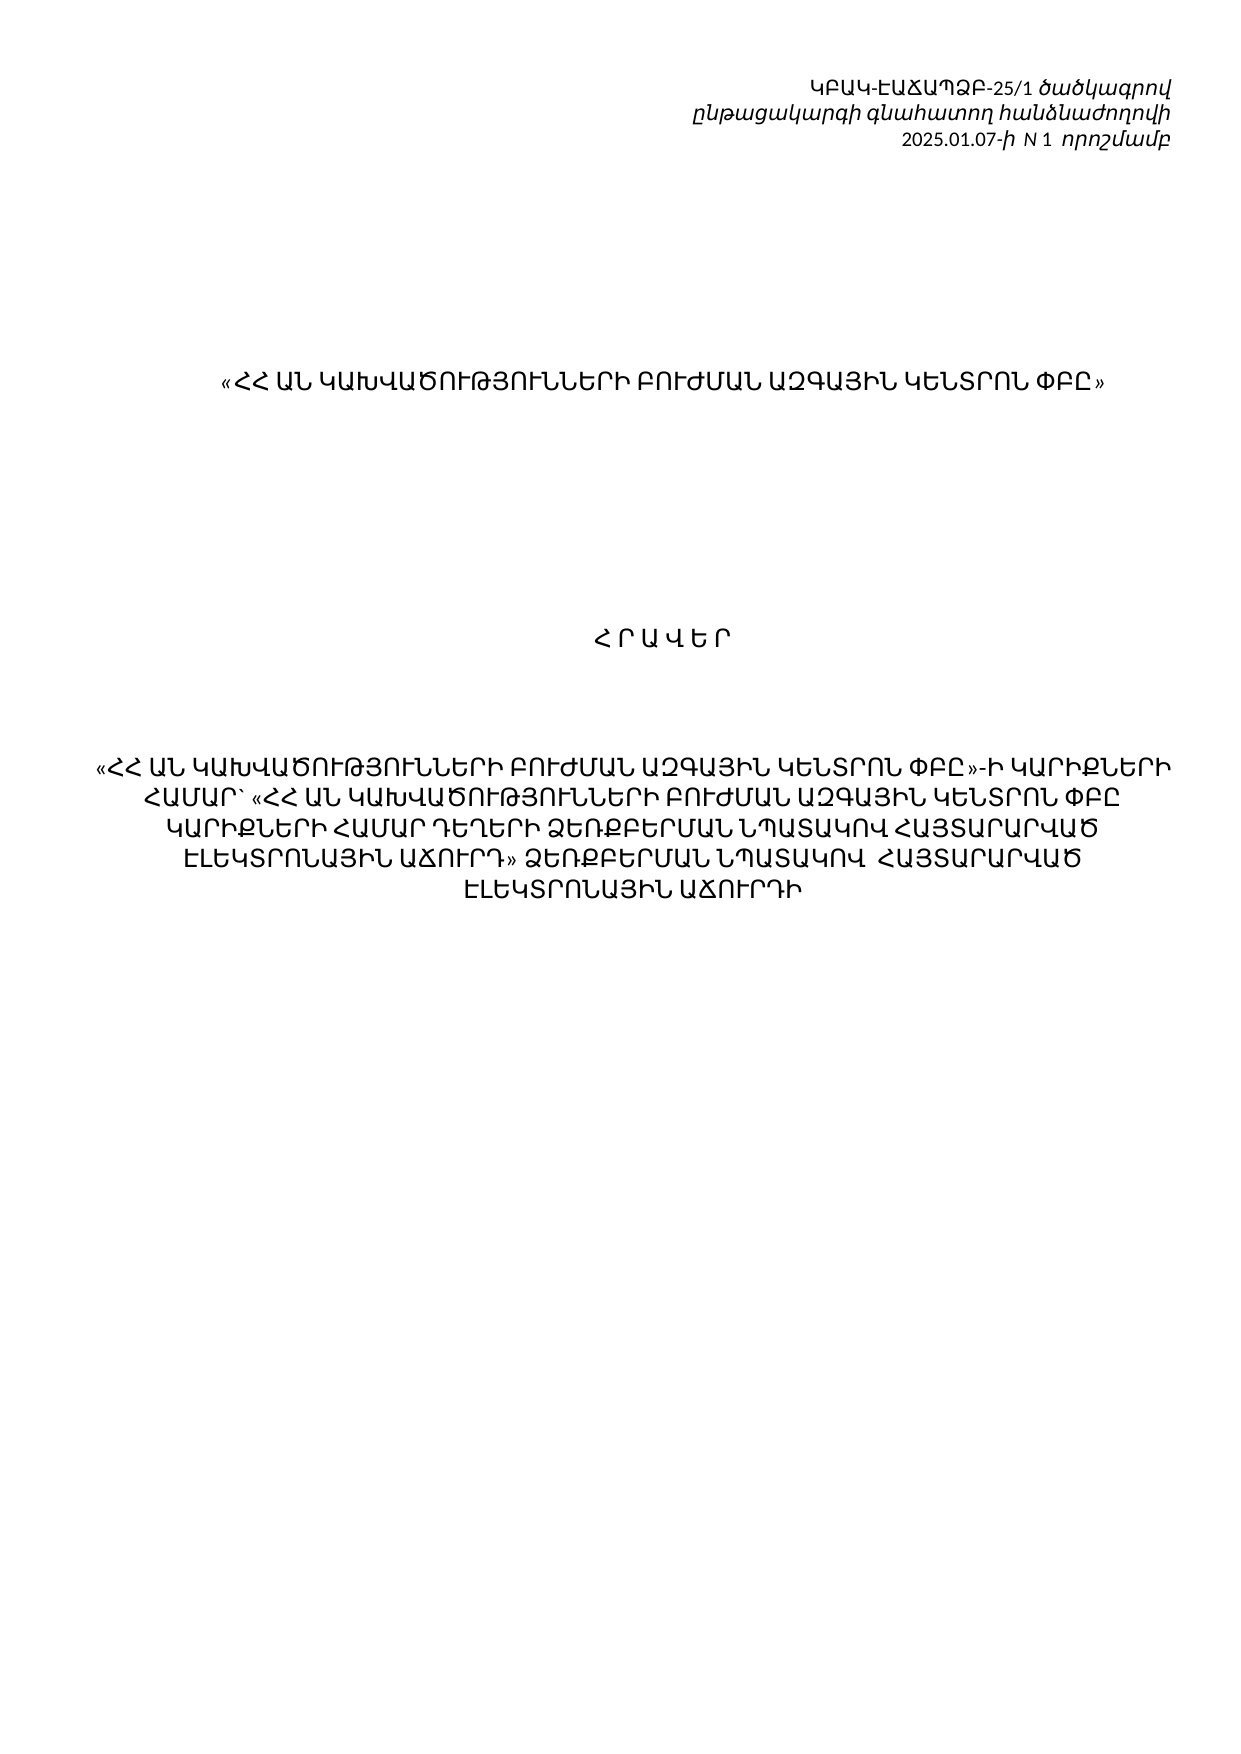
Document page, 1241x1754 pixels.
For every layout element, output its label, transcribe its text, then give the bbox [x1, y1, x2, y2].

text « ՀՀ ԱՆ ԿԱԽՎԱԾՈՒԹՅՈՒՆՆԵՐԻ ԲՈՒԺՄԱՆ ԱԶԳԱՅԻՆ ԿԵՆՏՐՈՆ ՓԲԸ» [94, 366, 1172, 397]
text ընթացակարգի գնահատող հանձնաժողովի [94, 100, 1171, 126]
text 2025.01.07 -ի N 1 որոշմամբ [94, 126, 1171, 151]
text Հ Ր Ա Վ Ե Ր [94, 623, 1172, 653]
text ԿԲԱԿ-ԷԱՃԱՊՁԲ-25/1 ծածկագրով [94, 75, 1171, 100]
text «ՀՀ ԱՆ ԿԱԽՎԱԾՈՒԹՅՈՒՆՆԵՐԻ ԲՈՒԺՄԱՆ ԱԶԳԱՅԻՆ ԿԵՆՏՐՈՆ ՓԲԸ»-Ի ԿԱՐԻՔՆԵՐԻ ՀԱՄԱՐ` «ՀՀ ԱՆ ԿԱԽՎԱԾՈՒԹՅՈՒՆՆԵՐԻ ԲՈՒԺՄԱՆ ԱԶԳԱՅԻՆ ԿԵՆՏՐՈՆ ՓԲԸ ԿԱՐԻՔՆԵՐԻ ՀԱՄԱՐ ԴԵՂԵՐԻ ՁԵՌՔԲԵՐՄԱՆ ՆՊԱՏԱԿՈՎ ՀԱՅՏԱՐԱՐՎԱԾ ԷԼԵԿՏՐՈՆԱՅԻՆ ԱՃՈՒՐԴ» ՁԵՌՔԲԵՐՄԱՆ ՆՊԱՏԱԿՈՎ ՀԱՅՏԱՐԱՐՎԱԾ ԷԼԵԿՏՐՈՆԱՅԻՆ ԱՃՈՒՐԴԻ [94, 752, 1172, 904]
